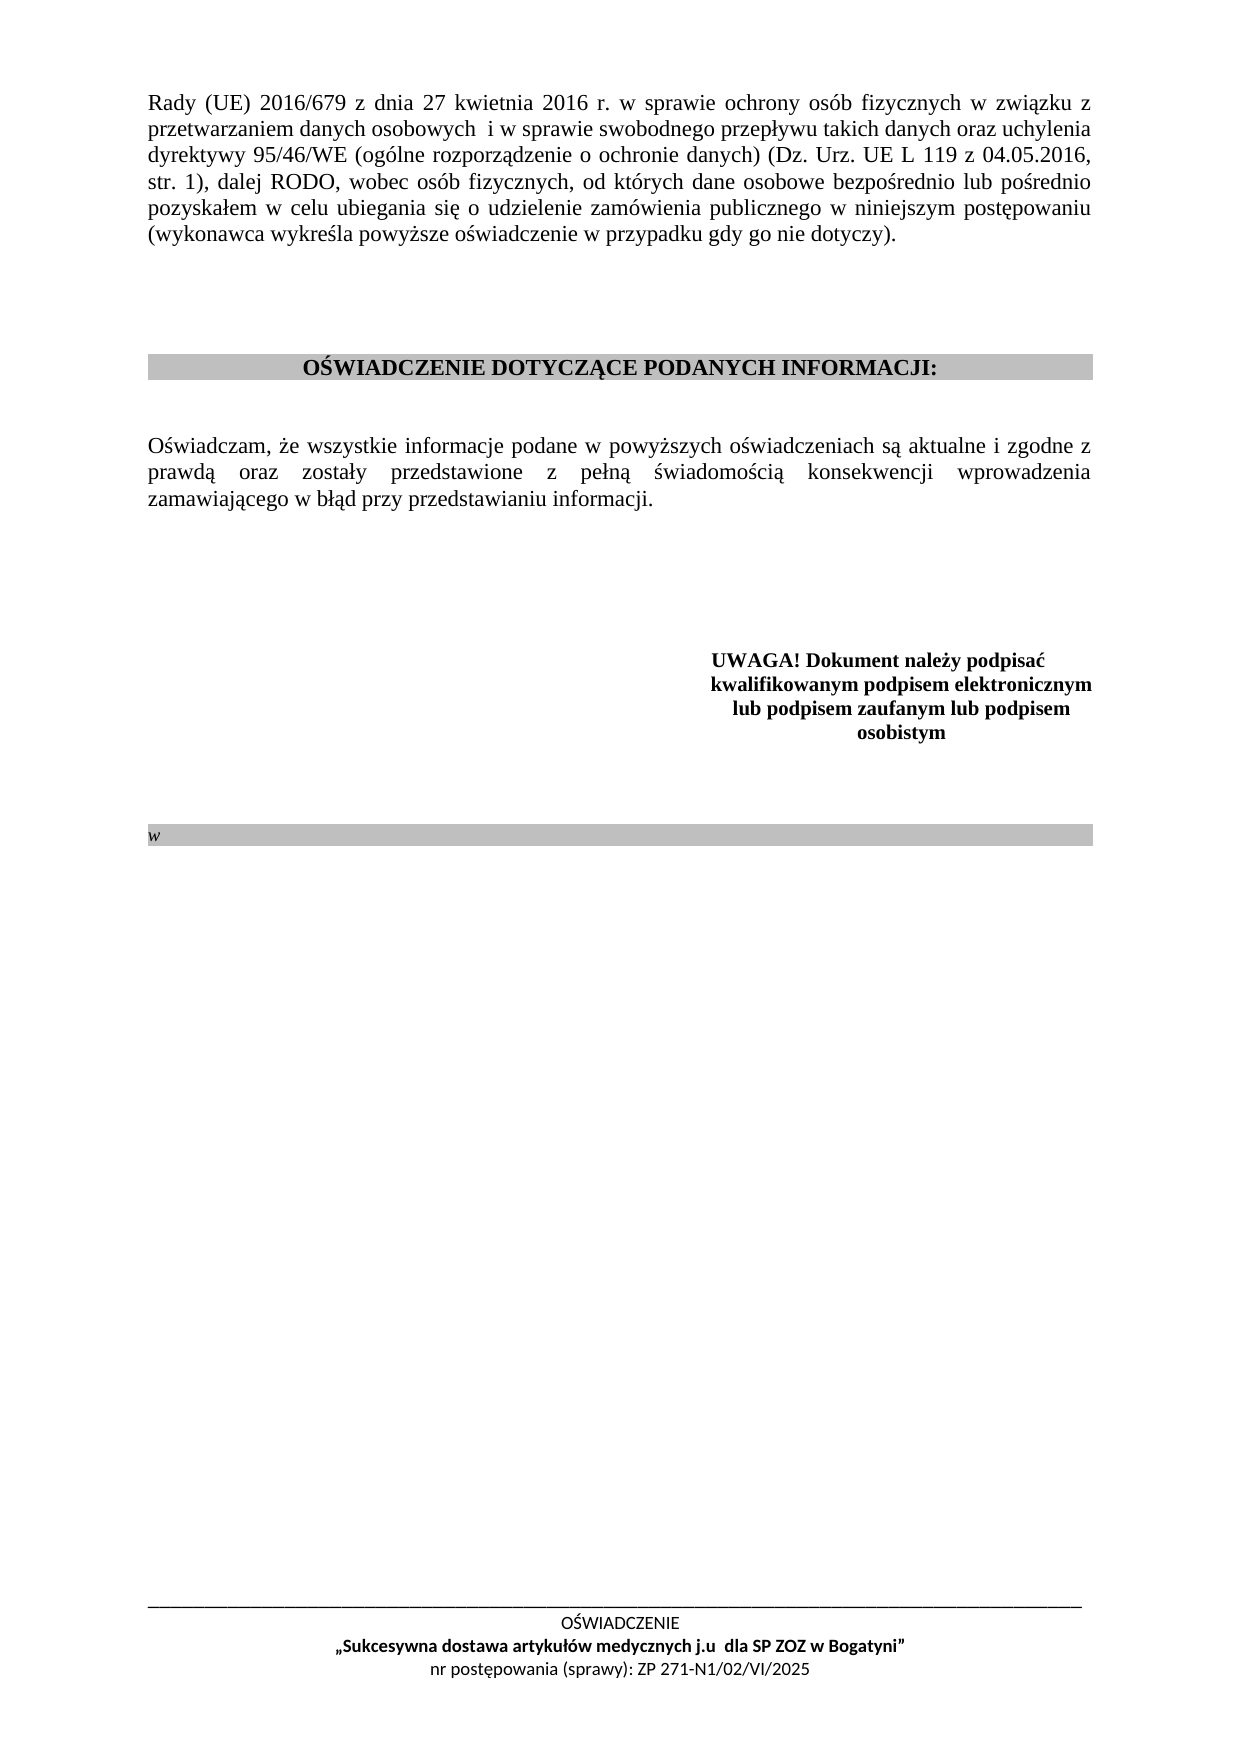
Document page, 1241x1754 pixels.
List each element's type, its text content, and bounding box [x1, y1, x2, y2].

text UWAGA! Dokument należy podpisać kwalifikowanym podpisem elektronicznym lub podpisem zaufanym lub podpisem osobistym [664, 648, 1093, 744]
text w [148, 824, 1093, 846]
text Oświadczam, że wszystkie informacje podane w powyższych oświadczeniach są aktualne i zgodne z prawdą oraz zostały przedstawione z pełną świadomością konsekwencji wprowadzenia zamawiającego w błąd przy przedstawianiu informacji. [148, 432, 1093, 511]
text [148, 89, 1093, 247]
text OŚWIADCZENIE DOTYCZĄCE PODANYCH INFORMACJI: [148, 354, 1093, 380]
